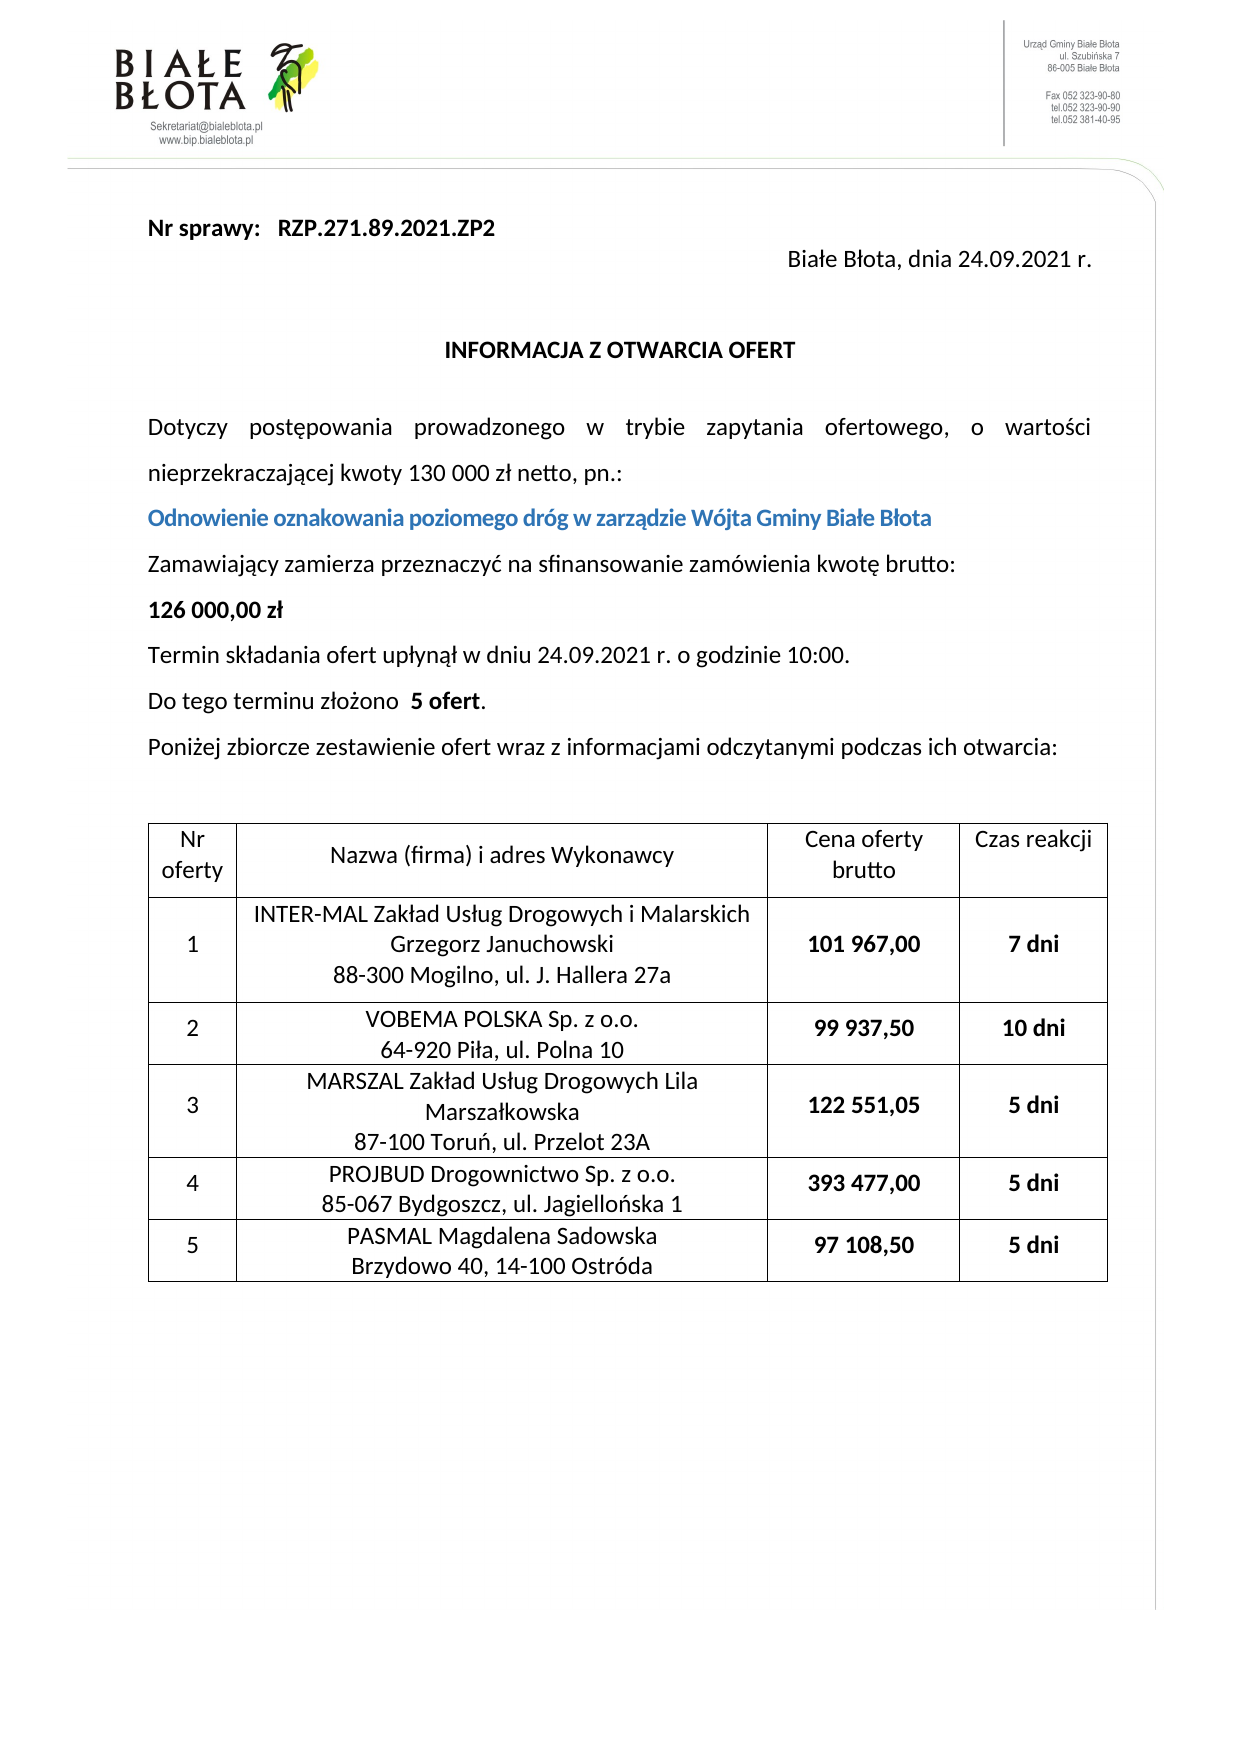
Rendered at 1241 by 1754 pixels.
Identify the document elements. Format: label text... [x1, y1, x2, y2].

table_cell 5 [149, 1220, 236, 1281]
table_cell 4 [149, 1158, 236, 1219]
table_cell 1 [149, 898, 236, 1002]
table_cell INTER-MAL Zakład Usług Drogowych i Malarskich Grzegorz Januchowski 88-300 Mogilno, ul. J. Hallera 27a [237, 898, 767, 1002]
table_header Nazwa (firma) i adres Wykonawcy [237, 824, 767, 897]
table_cell 10 dni [960, 1003, 1107, 1064]
picture [67, 20, 1164, 1610]
table_cell 7 dni [960, 898, 1107, 1002]
table_cell 5 dni [960, 1220, 1107, 1281]
table_cell 3 [149, 1065, 236, 1157]
text 126 000,00 zł [148, 594, 1092, 624]
table_cell PASMAL Magdalena Sadowska Brzydowo 40, 14-100 Ostróda [237, 1220, 767, 1281]
text Termin składania ofert upłynął w dniu 24.09.2021 r. o godzinie 10:00. [148, 639, 1092, 670]
text INFORMACJA Z OTWARCIA OFERT [148, 335, 1092, 365]
table_header Nr oferty [149, 824, 236, 897]
table_cell 101 967,00 [768, 898, 959, 1002]
list Odnowienie oznakowania poziomego dróg w zarządzie Wójta Gminy Białe Błota [148, 502, 1092, 533]
table_cell 97 108,50 [768, 1220, 959, 1281]
table_cell PROJBUD Drogownictwo Sp. z o.o. 85-067 Bydgoszcz, ul. Jagiellońska 1 [237, 1158, 767, 1219]
table_cell 2 [149, 1003, 236, 1064]
table_cell MARSZAL Zakład Usług Drogowych Lila Marszałkowska 87-100 Toruń, ul. Przelot 23A [237, 1065, 767, 1157]
table_cell 393 477,00 [768, 1158, 959, 1219]
text Poniżej zbiorcze zestawienie ofert wraz z informacjami odczytanymi podczas ich otwarcia: [148, 731, 1092, 762]
text Zamawiający zamierza przeznaczyć na sfinansowanie zamówienia kwotę brutto: [148, 548, 1092, 579]
table_cell 122 551,05 [768, 1065, 959, 1157]
table_header Czas reakcji [960, 824, 1107, 897]
text Dotyczy postępowania prowadzonego w trybie zapytania ofertowego, o wartości nieprzekraczającej kwoty 130 000 zł netto, pn.: [148, 411, 1092, 487]
table_cell 5 dni [960, 1158, 1107, 1219]
table_cell VOBEMA POLSKA Sp. z o.o. 64-920 Piła, ul. Polna 10 [237, 1003, 767, 1064]
table_cell 5 dni [960, 1065, 1107, 1157]
table_cell 99 937,50 [768, 1003, 959, 1064]
text Do tego terminu złożono 5 ofert. [148, 685, 1092, 716]
text Nr sprawy: RZP.271.89.2021.ZP2 [148, 213, 1092, 243]
table_header Cena oferty brutto [768, 824, 959, 897]
text Białe Błota, dnia 24.09.2021 r. [148, 243, 1092, 274]
